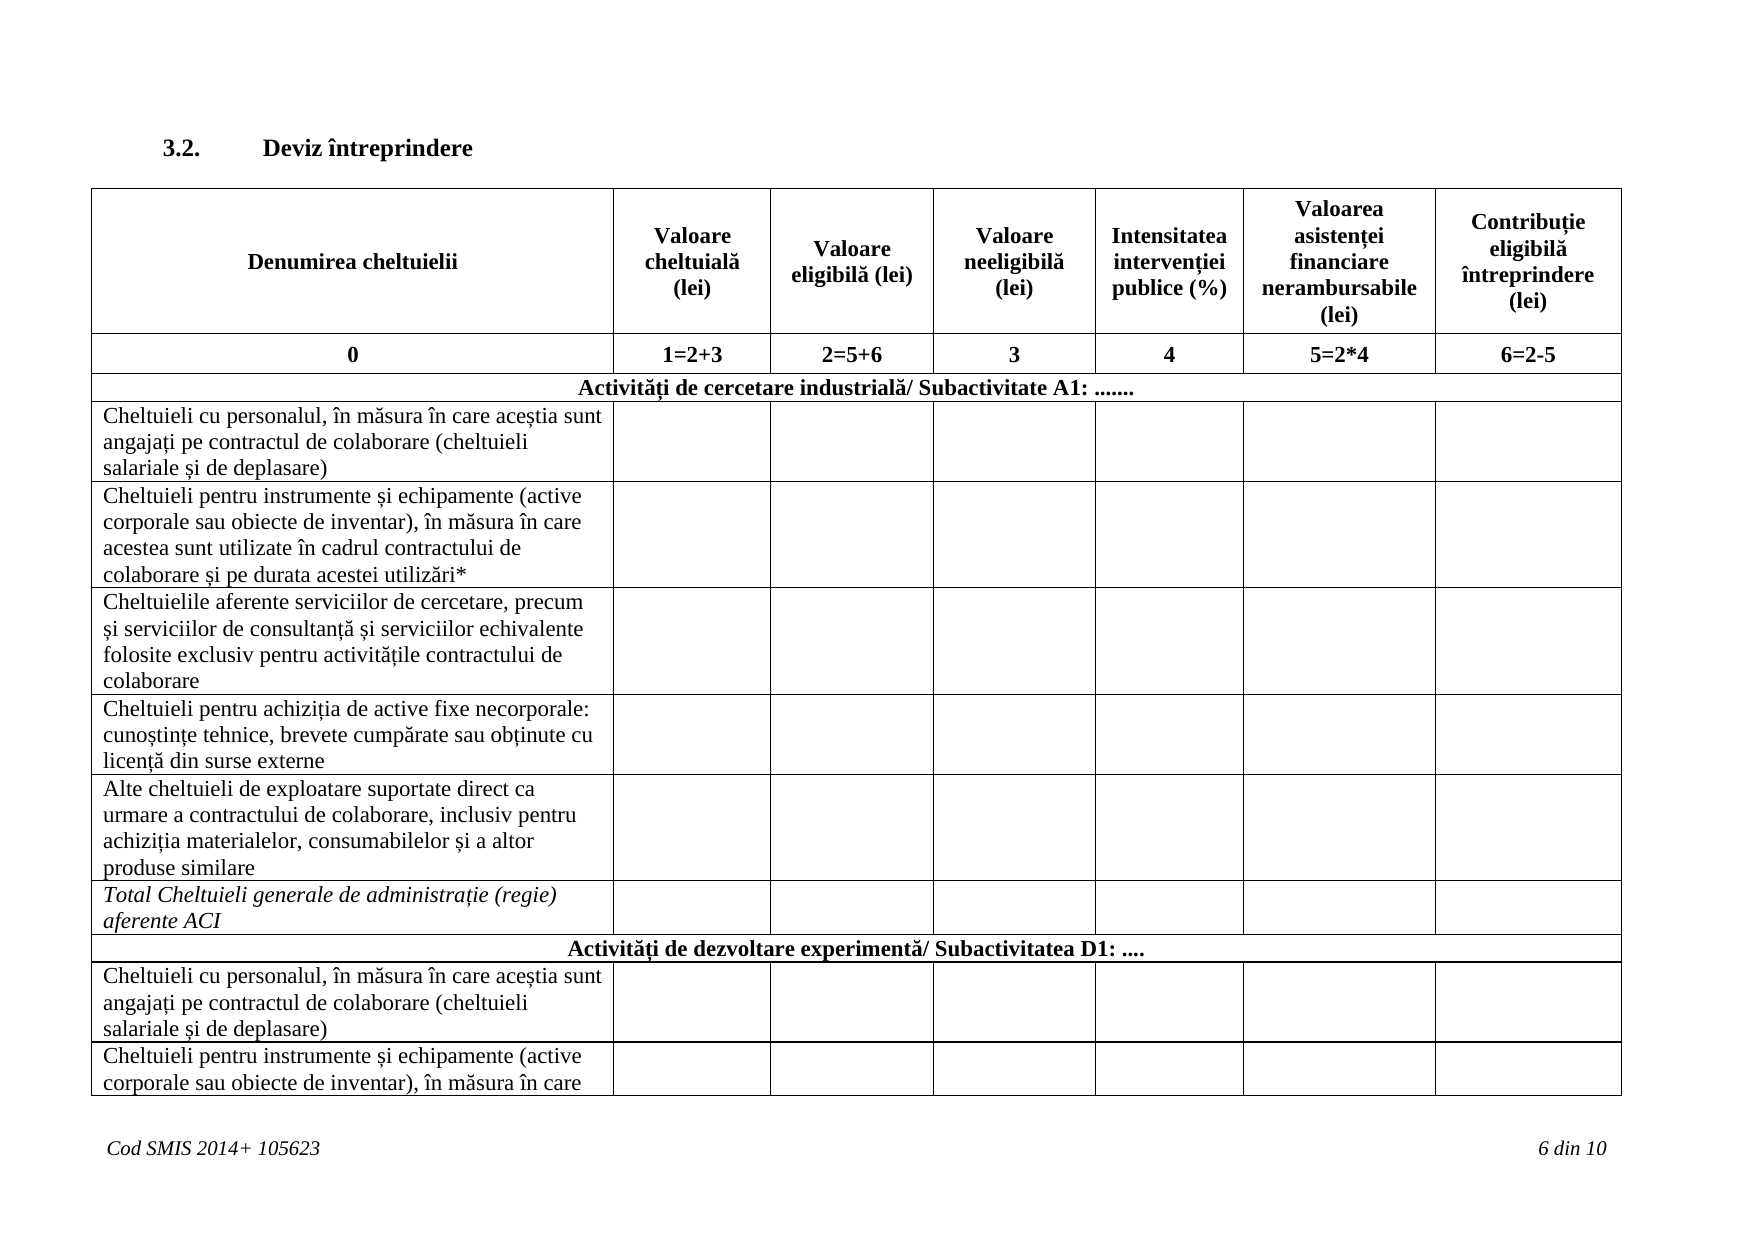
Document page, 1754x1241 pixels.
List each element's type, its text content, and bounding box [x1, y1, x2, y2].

table_cell Cheltuieli pentru achiziția de active fixe necorporale: cunoștințe tehnice, brevete cumpărate sau obținute cu licență din surse externe [92, 695, 613, 774]
table_cell [1436, 775, 1621, 880]
list Deviz întreprindere [163, 133, 1606, 162]
table_cell [934, 695, 1095, 774]
table_cell [1096, 963, 1243, 1041]
table_cell Activități de cercetare industrială/ Subactivitate A1: ....... [92, 374, 1621, 401]
table_cell [771, 695, 933, 774]
table_header Valoarea asistenței financiare nerambursabile (lei) [1244, 189, 1435, 333]
table_cell [614, 775, 770, 880]
table_header Valoare eligibilă (lei) [771, 189, 933, 333]
table_cell [934, 963, 1095, 1041]
table_cell [1096, 1043, 1243, 1095]
table_cell [771, 963, 933, 1041]
table_cell 1=2+3 [614, 334, 770, 373]
table_cell [1436, 402, 1621, 481]
table_cell [771, 588, 933, 694]
table_cell [614, 881, 770, 934]
table_cell [1436, 1043, 1621, 1095]
table_cell [1096, 881, 1243, 934]
table_cell [934, 402, 1095, 481]
table_cell [614, 402, 770, 481]
table_header Contribuție eligibilă întreprindere (lei) [1436, 189, 1621, 333]
table_cell [771, 1043, 933, 1095]
table_cell [771, 402, 933, 481]
table_cell Cheltuielile aferente serviciilor de cercetare, precum și serviciilor de consultanță și serviciilor echivalente folosite exclusiv pentru activitățile contractului de colaborare [92, 588, 613, 694]
table_cell [1436, 588, 1621, 694]
table_cell 3 [934, 334, 1095, 373]
table_cell [771, 775, 933, 880]
table_cell 5=2*4 [1244, 334, 1435, 373]
table_cell [1244, 1043, 1435, 1095]
table_cell Cheltuieli cu personalul, în măsura în care aceștia sunt angajați pe contractul de colaborare (cheltuieli salariale și de deplasare) [92, 963, 613, 1041]
table_header Valoare cheltuială (lei) [614, 189, 770, 333]
table_cell [614, 695, 770, 774]
table_header Intensitatea intervenției publice (%) [1096, 189, 1243, 333]
table_cell [1244, 881, 1435, 934]
table_cell Total Cheltuieli generale de administrație (regie) aferente ACI [92, 881, 613, 934]
table_cell [1244, 482, 1435, 587]
table_cell [1244, 775, 1435, 880]
table_cell [934, 881, 1095, 934]
table_header Denumirea cheltuielii [92, 189, 613, 333]
table_cell 6=2-5 [1436, 334, 1621, 373]
table_cell [1436, 963, 1621, 1041]
table_cell [1096, 482, 1243, 587]
table_cell [614, 963, 770, 1041]
table_cell [614, 1043, 770, 1095]
table_cell [1244, 588, 1435, 694]
table_cell [1244, 402, 1435, 481]
table_cell 4 [1096, 334, 1243, 373]
table_cell [1244, 695, 1435, 774]
table_cell [934, 482, 1095, 587]
table_cell [934, 1043, 1095, 1095]
table_cell [1096, 402, 1243, 481]
table_cell [934, 588, 1095, 694]
table_cell [771, 482, 933, 587]
table_cell [1436, 695, 1621, 774]
table_cell [1436, 482, 1621, 587]
table_cell [614, 482, 770, 587]
table_cell [1096, 775, 1243, 880]
table_cell [1096, 588, 1243, 694]
table_cell [934, 775, 1095, 880]
table_cell Alte cheltuieli de exploatare suportate direct ca urmare a contractului de colaborare, inclusiv pentru achiziția materialelor, consumabilelor și a altor produse similare [92, 775, 613, 880]
table_cell [1436, 881, 1621, 934]
table_cell [614, 588, 770, 694]
table_header Valoare neeligibilă (lei) [934, 189, 1095, 333]
table_cell [1096, 695, 1243, 774]
table_cell [1244, 963, 1435, 1041]
table_cell Cheltuieli cu personalul, în măsura în care aceștia sunt angajați pe contractul de colaborare (cheltuieli salariale și de deplasare) [92, 402, 613, 481]
table_cell 0 [92, 334, 613, 373]
table_cell Activități de dezvoltare experimentă/ Subactivitatea D1: .... [92, 935, 1621, 961]
table_cell [771, 881, 933, 934]
table_cell 2=5+6 [771, 334, 933, 373]
